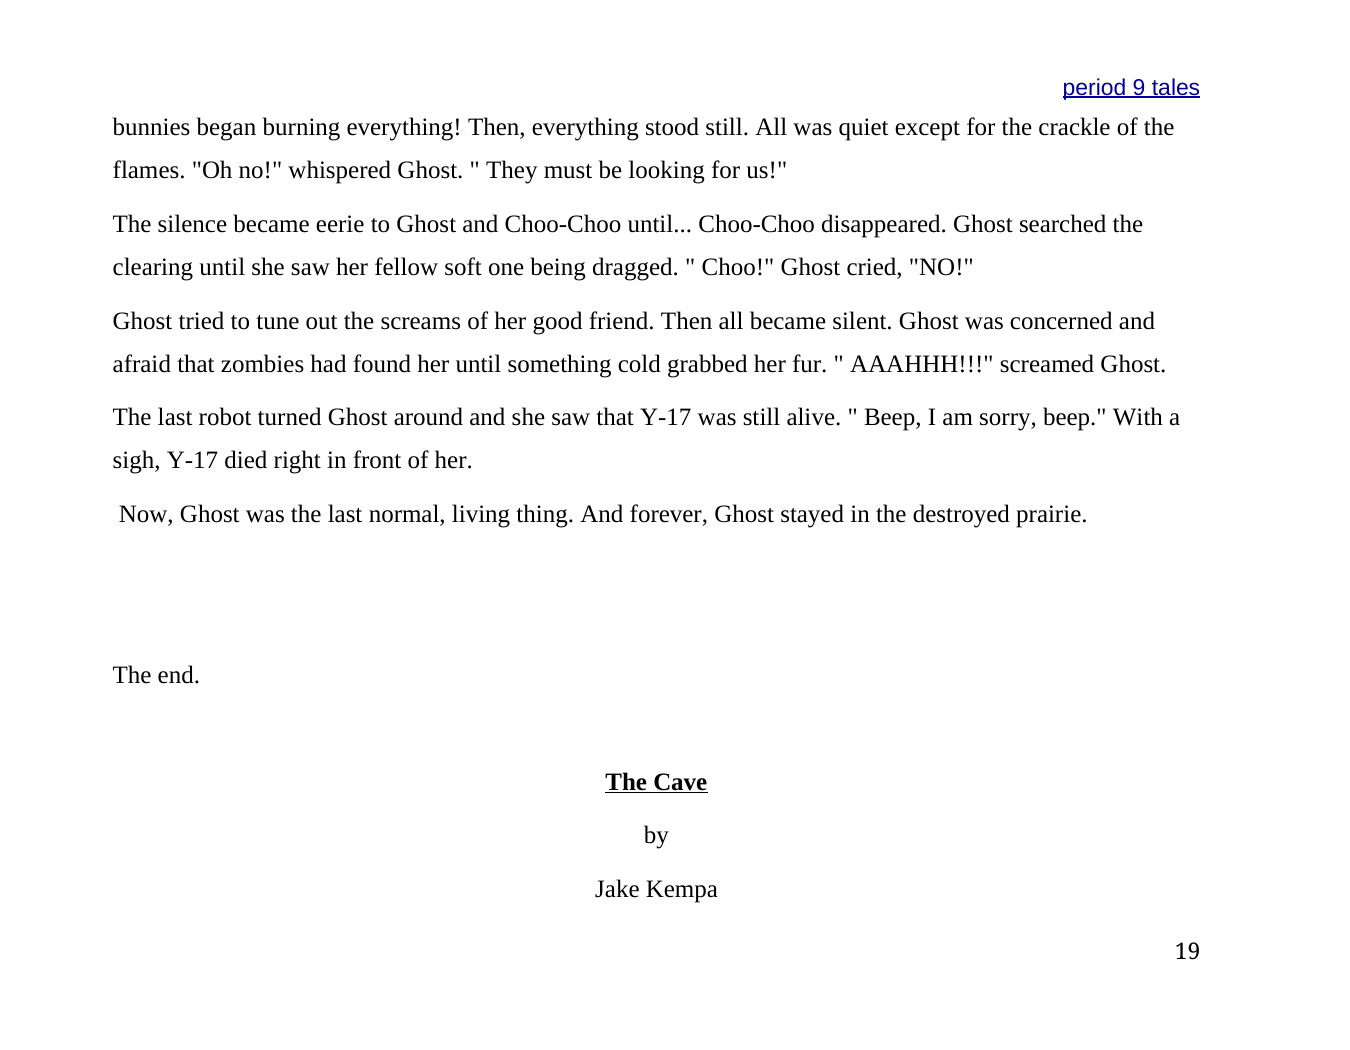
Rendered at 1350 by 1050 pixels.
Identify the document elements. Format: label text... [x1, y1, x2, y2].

text The last robot turned Ghost around and she saw that Y-17 was still alive. " Beep, I am sorry, beep." With a sigh, Y-17 died right in front of her. [112, 402, 1200, 474]
text Now, Ghost was the last normal, living thing. And forever, Ghost stayed in the destroyed prairie. [112, 499, 1200, 528]
text The end. [112, 660, 1200, 688]
text Ghost tried to tune out the screams of her good friend. Then all became silent. Ghost was concerned and afraid that zombies had found her until something cold grabbed her fur. " AAAHHH!!!" screamed Ghost. [112, 306, 1200, 378]
text The Cave [112, 767, 1200, 796]
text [112, 112, 1200, 184]
text Jake Kempa [112, 874, 1200, 903]
text by [112, 820, 1200, 849]
text The silence became eerie to Ghost and Choo-Choo until... Choo-Choo disappeared. Ghost searched the clearing until she saw her fellow soft one being dragged. " Choo!" Ghost cried, "NO!" [112, 209, 1200, 281]
